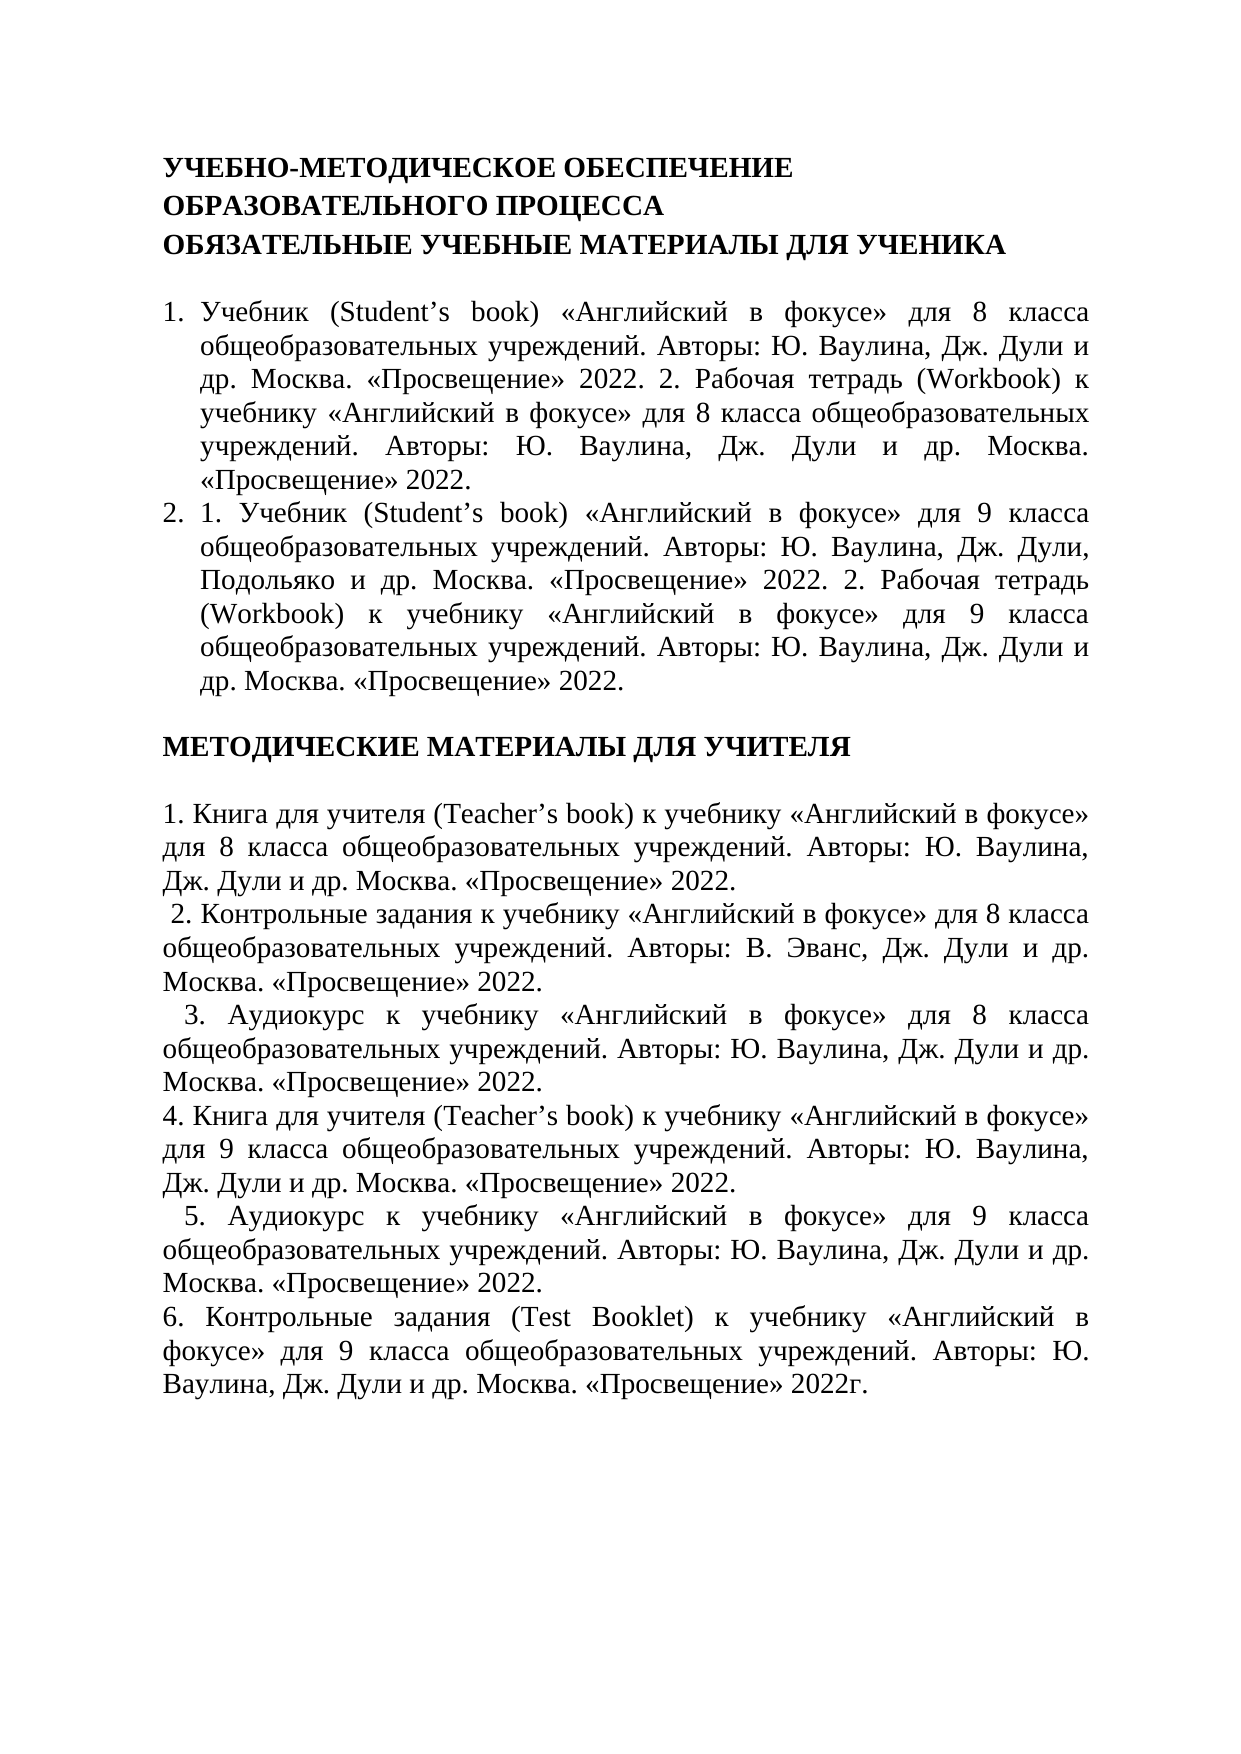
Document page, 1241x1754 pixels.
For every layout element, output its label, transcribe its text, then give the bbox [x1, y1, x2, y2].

list 1. Учебник (Student’s book) «Английский в фокусе» для 9 класса общеобразовательных учреждений. Авторы: Ю. Ваулина, Дж. Дули, Подольяко и др. Москва. «Просвещение» 2022. 2. Рабочая тетрадь (Workbook) к учебнику «Английский в фокусе» для 9 класса общеобразовательных учреждений. Авторы: Ю. Ваулина, Дж. Дули и др. Москва. «Просвещение» 2022. ​‌‌ [162, 495, 1090, 697]
text 2. Контрольные задания к учебнику «Английский в фокусе» для 8 класса общеобразовательных учреждений. Авторы: В. Эванс, Дж. Дули и др. Москва. «Просвещение» 2022. [162, 897, 1090, 997]
text МЕТОДИЧЕСКИЕ МАТЕРИАЛЫ ДЛЯ УЧИТЕЛЯ [162, 729, 1090, 762]
text ОБЯЗАТЕЛЬНЫЕ УЧЕБНЫЕ МАТЕРИАЛЫ ДЛЯ УЧЕНИКА [162, 227, 1090, 261]
text 1. Книга для учителя (Teacher’s book) к учебнику «Английский в фокусе» для 8 класса общеобразовательных учреждений. Авторы: Ю. Ваулина, Дж. Дули и др. Москва. «Просвещение» 2022. [162, 796, 1090, 897]
text 3. Аудиокурс к учебнику «Английский в фокусе» для 8 класса общеобразовательных учреждений. Авторы: Ю. Ваулина, Дж. Дули и др. Москва. «Просвещение» 2022. ​‌‌​ [162, 997, 1090, 1098]
text УЧЕБНО-МЕТОДИЧЕСКОЕ ОБЕСПЕЧЕНИЕ ОБРАЗОВАТЕЛЬНОГО ПРОЦЕССА [162, 150, 1090, 222]
text 4. Книга для учителя (Teacher’s book) к учебнику «Английский в фокусе» для 9 класса общеобразовательных учреждений. Авторы: Ю. Ваулина, Дж. Дули и др. Москва. «Просвещение» 2022. [162, 1098, 1090, 1198]
list Учебник (Student’s book) «Английский в фокусе» для 8 класса общеобразовательных учреждений. Авторы: Ю. Ваулина, Дж. Дули и др. Москва. «Просвещение» 2022. 2. Рабочая тетрадь (Workbook) к учебнику «Английский в фокусе» для 8 класса общеобразовательных учреждений. Авторы: Ю. Ваулина, Дж. Дули и др. Москва. «Просвещение» 2022. [162, 294, 1090, 495]
text 5. Аудиокурс к учебнику «Английский в фокусе» для 9 класса общеобразовательных учреждений. Авторы: Ю. Ваулина, Дж. Дули и др. Москва. «Просвещение» 2022. [162, 1198, 1090, 1299]
text 6. Контрольные задания (Test Booklet) к учебнику «Английский в фокусе» для 9 класса общеобразовательных учреждений. Авторы: Ю. Ваулина, Дж. Дули и др. Москва. «Просвещение» 2022г. [162, 1299, 1090, 1400]
